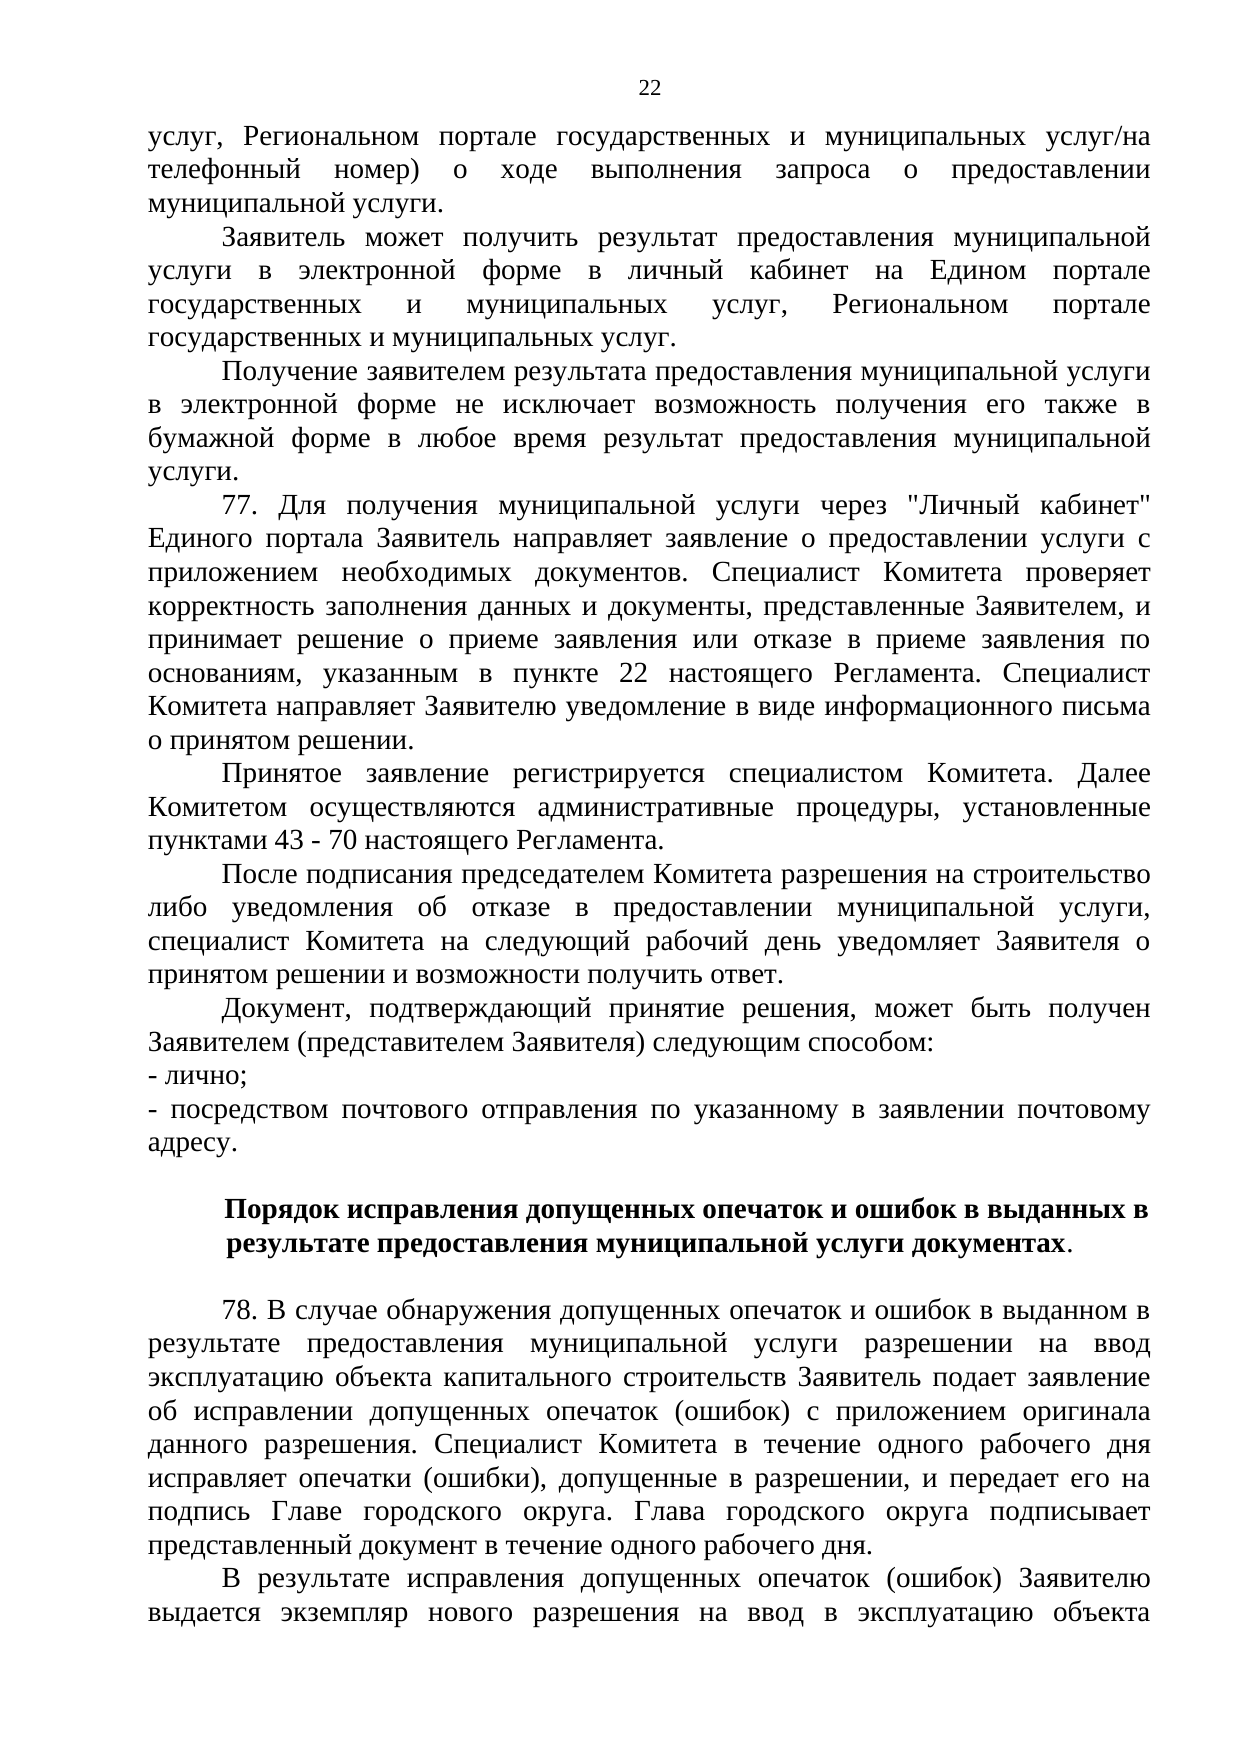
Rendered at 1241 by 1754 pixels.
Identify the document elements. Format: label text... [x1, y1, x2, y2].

text Получение заявителем результата предоставления муниципальной услуги в электронной форме не исключает возможность получения его также в бумажной форме в любое время результат предоставления муниципальной услуги. [148, 353, 1152, 487]
text Заявитель может получить результат предоставления муниципальной услуги в электронной форме в личный кабинет на Едином портале государственных и муниципальных услуг, Региональном портале государственных и муниципальных услуг. [148, 219, 1152, 353]
text 78. В случае обнаружения допущенных опечаток и ошибок в выданном в результате предоставления муниципальной услуги разрешении на ввод эксплуатацию объекта капитального строительств Заявитель подает заявление об исправлении допущенных опечаток (ошибок) с приложением оригинала данного разрешения. Специалист Комитета в течение одного рабочего дня исправляет опечатки (ошибки), допущенные в разрешении, и передает его на подпись Главе городского округа. Глава городского округа подписывает представленный документ в течение одного рабочего дня. [148, 1292, 1152, 1560]
text После подписания председателем Комитета разрешения на строительство либо уведомления об отказе в предоставлении муниципальной услуги, специалист Комитета на следующий рабочий день уведомляет Заявителя о принятом решении и возможности получить ответ. [148, 856, 1152, 990]
text Документ, подтверждающий принятие решения, может быть получен Заявителем (представителем Заявителя) следующим способом: [148, 990, 1152, 1057]
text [148, 1560, 1152, 1627]
text Порядок исправления допущенных опечаток и ошибок в выданных в результате предоставления муниципальной услуги документах. [148, 1191, 1152, 1258]
text 77. Для получения муниципальной услуги через "Личный кабинет" Единого портала Заявитель направляет заявление о предоставлении услуги с приложением необходимых документов. Специалист Комитета проверяет корректность заполнения данных и документы, представленные Заявителем, и принимает решение о приеме заявления или отказе в приеме заявления по основаниям, указанным в пункте 22 настоящего Регламента. Специалист Комитета направляет Заявителю уведомление в виде информационного письма о принятом решении. [148, 487, 1152, 755]
text - лично; [148, 1057, 1152, 1091]
text - посредством почтового отправления по указанному в заявлении почтовому адресу. [148, 1091, 1152, 1158]
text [148, 118, 1152, 219]
text Принятое заявление регистрируется специалистом Комитета. Далее Комитетом осуществляются административные процедуры, установленные пунктами 43 - 70 настоящего Регламента. [148, 755, 1152, 856]
